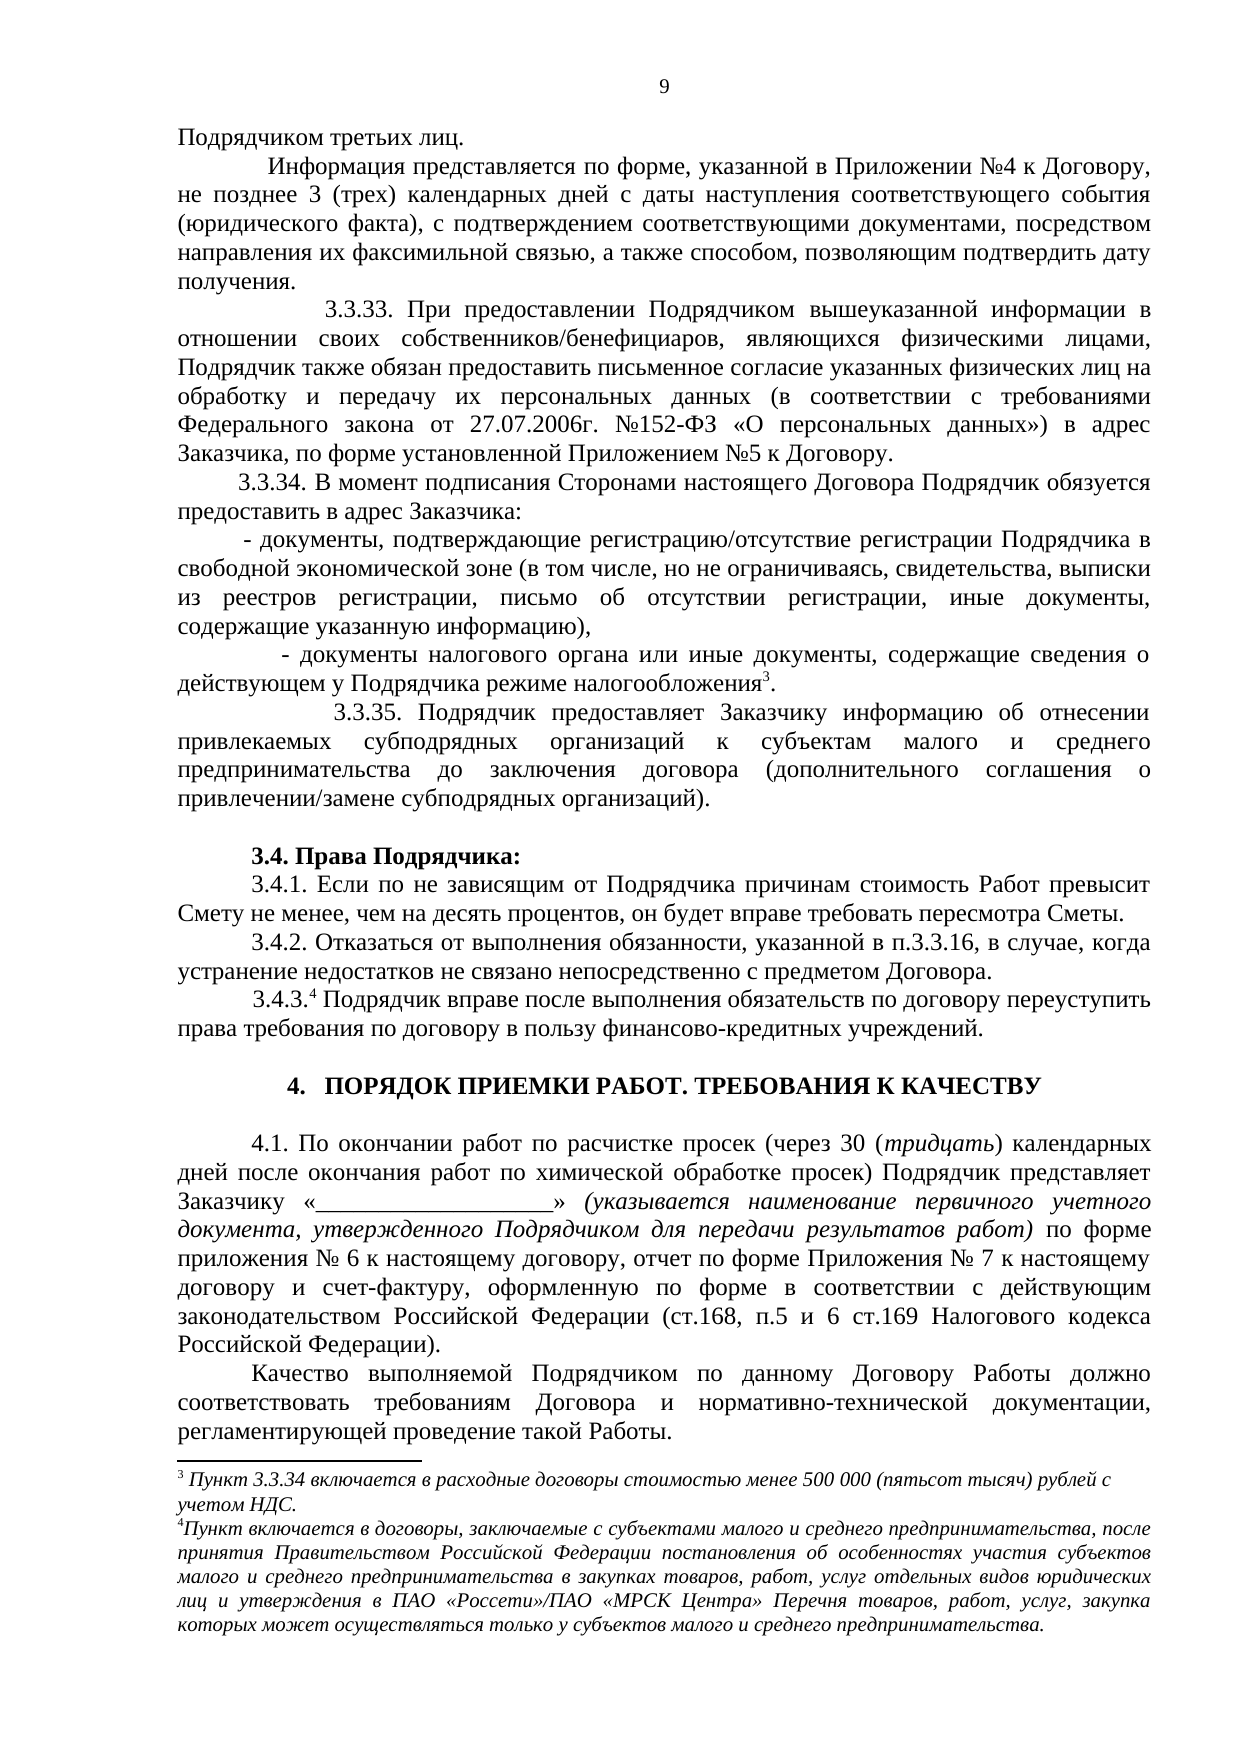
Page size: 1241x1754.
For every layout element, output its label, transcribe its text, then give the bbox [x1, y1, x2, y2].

text 3.4.2. Отказаться от выполнения обязанности, указанной в п.3.3.16, в случае, когда устранение недостатков не связано непосредственно с предметом Договора. [177, 927, 1152, 984]
text 3.4. Права Подрядчика: [177, 841, 1152, 869]
text - документы налогового органа или иные документы, содержащие сведения о действующем у Подрядчика режиме налогообложения. [177, 639, 1152, 697]
text Качество выполняемой Подрядчиком по данному Договору Работы должно соответствовать требованиям Договора и нормативно-технической документации, регламентирующей проведение такой Работы. [177, 1358, 1152, 1444]
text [177, 122, 1152, 151]
text 3.3.33. При предоставлении Подрядчиком вышеуказанной информации в отношении своих собственников/бенефициаров, являющихся физическими лицами, Подрядчик также обязан предоставить письменное согласие указанных физических лиц на обработку и передачу их персональных данных (в соответствии с требованиями Федерального закона от 27.07.2006г. №152-ФЗ «О персональных данных») в адрес Заказчика, по форме установленной Приложением №5 к Договору. [177, 294, 1152, 467]
text 3.3.34. В момент подписания Сторонами настоящего Договора Подрядчик обязуется предоставить в адрес Заказчика: [177, 467, 1152, 524]
text 3.4.1. Если по не зависящим от Подрядчика причинам стоимость Работ превысит Смету не менее, чем на десять процентов, он будет вправе требовать пересмотра Сметы. [177, 869, 1152, 927]
text 4.1. По окончании работ по расчистке просек (через 30 (тридцать) календарных дней после окончания работ по химической обработке просек) Подрядчик представляет Заказчику «___________________» (указывается наименование первичного учетного документа, утвержденного Подрядчиком для передачи результатов работ) по форме приложения № 6 к настоящему договору, отчет по форме Приложения № 7 к настоящему договору и счет-фактуру, оформленную по форме в соответствии с действующим законодательством Российской Федерации (ст.168, п.5 и 6 ст.169 Налогового кодекса Российской Федерации). [177, 1128, 1152, 1358]
text 3.4.3. Подрядчик вправе после выполнения обязательств по договору переуступить права требования по договору в пользу финансово-кредитных учреждений. [177, 984, 1152, 1042]
text Информация представляется по форме, указанной в Приложении №4 к Договору, не позднее 3 (трех) календарных дней с даты наступления соответствующего события (юридического факта), с подтверждением соответствующими документами, посредством направления их факсимильной связью, а также способом, позволяющим подтвердить дату получения. [177, 151, 1152, 294]
text 3.3.35. Подрядчик предоставляет Заказчику информацию об отнесении привлекаемых субподрядных организаций к субъектам малого и среднего предпринимательства до заключения договора (дополнительного соглашения о привлечении/замене субподрядных организаций). [177, 697, 1152, 812]
text - документы, подтверждающие регистрацию/отсутствие регистрации Подрядчика в свободной экономической зоне (в том числе, но не ограничиваясь, свидетельства, выписки из реестров регистрации, письмо об отсутствии регистрации, иные документы, содержащие указанную информацию), [177, 524, 1152, 639]
list ПОРЯДОК ПРИЕМКИ РАБОТ. ТРЕБОВАНИЯ К КАЧЕСТВУ [177, 1071, 1152, 1099]
